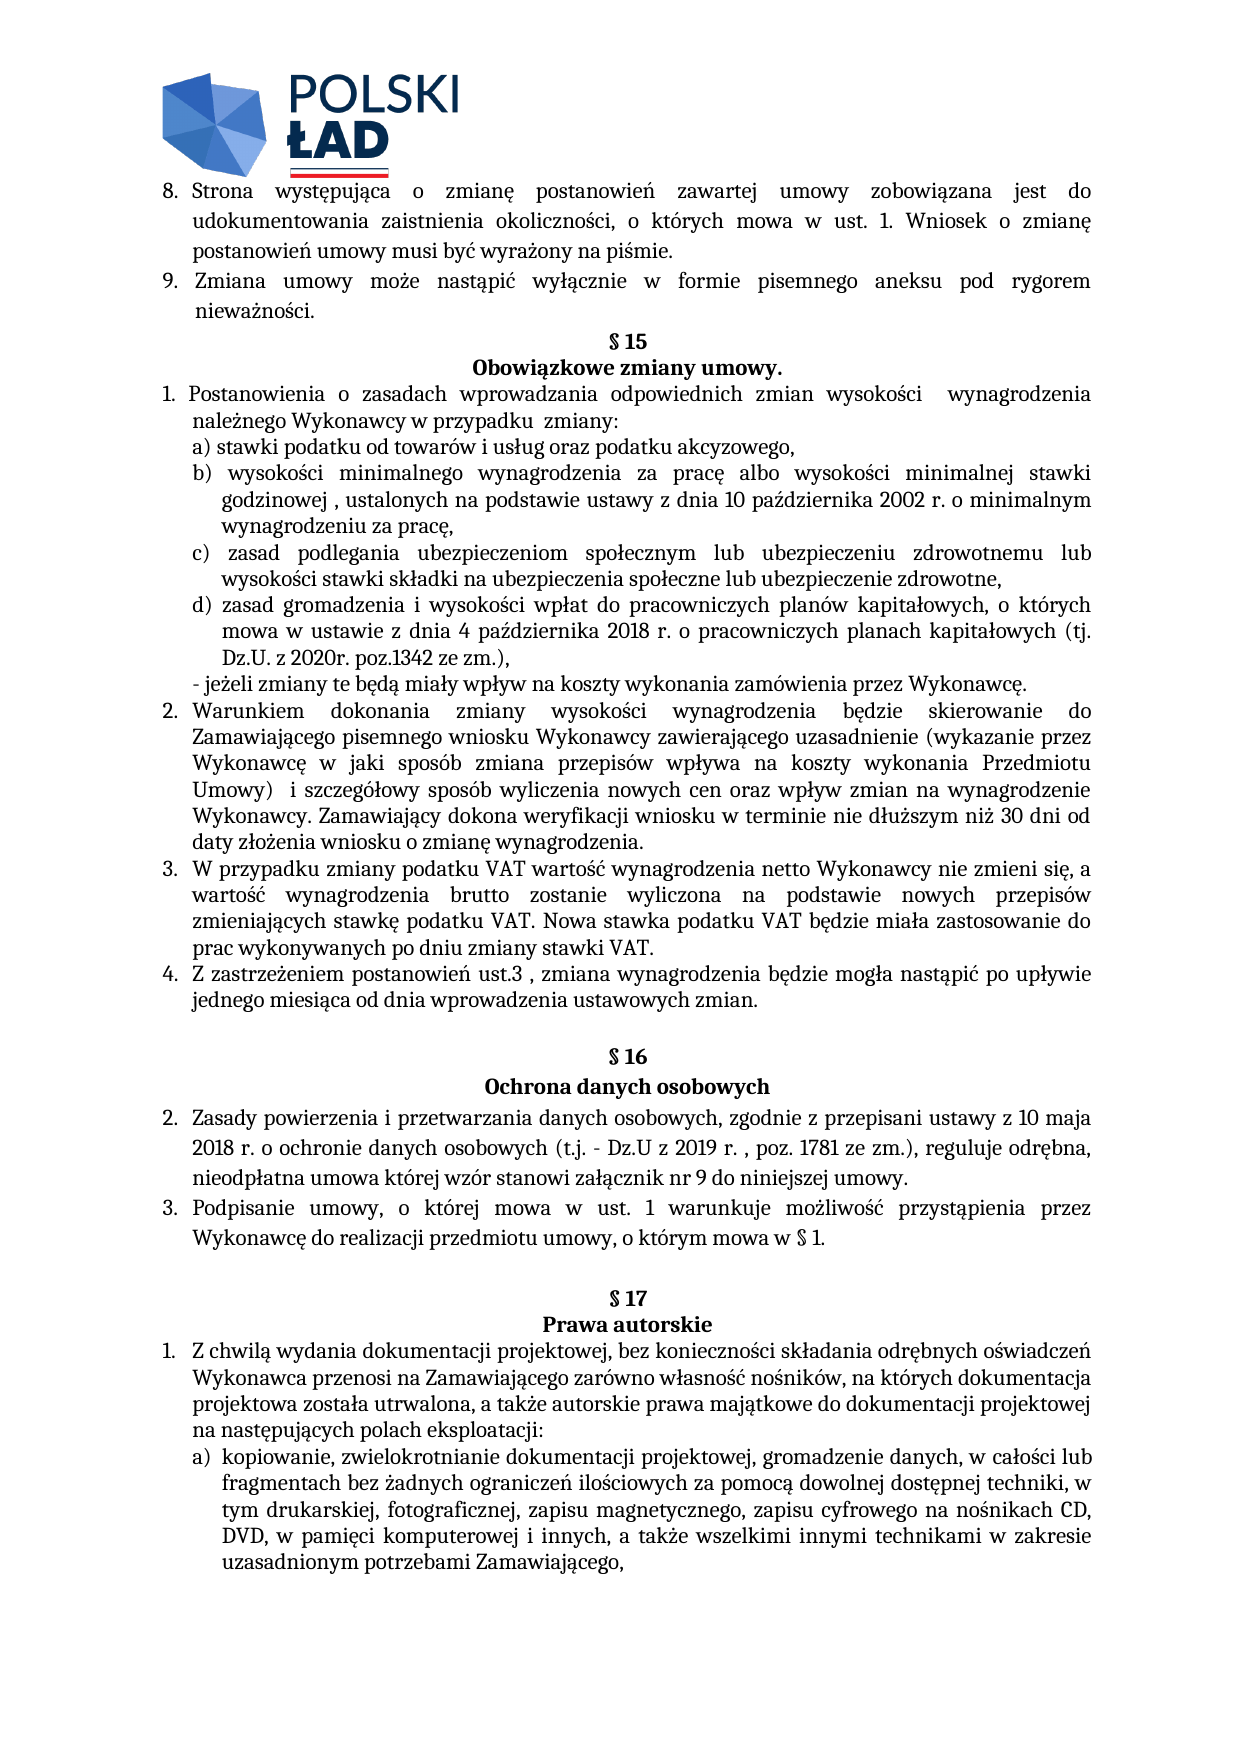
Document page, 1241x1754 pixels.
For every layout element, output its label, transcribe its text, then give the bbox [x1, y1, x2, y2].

text 3. W przypadku zmiany podatku VAT wartość wynagrodzenia netto Wykonawcy nie zmieni się, a wartość wynagrodzenia brutto zostanie wyliczona na podstawie nowych przepisów zmieniających stawkę podatku VAT. Nowa stawka podatku VAT będzie miała zastosowanie do prac wykonywanych po dniu zmiany stawki VAT. [162, 856, 1092, 961]
text a) kopiowanie, zwielokrotnianie dokumentacji projektowej, gromadzenie danych, w całości lub fragmentach bez żadnych ograniczeń ilościowych za pomocą dowolnej dostępnej techniki, w tym drukarskiej, fotograficznej, zapisu magnetycznego, zapisu cyfrowego na nośnikach CD, DVD, w pamięci komputerowej i innych, a także wszelkimi innymi technikami w zakresie uzasadnionym potrzebami Zamawiającego, [192, 1444, 1092, 1575]
text b) wysokości minimalnego wynagrodzenia za pracę albo wysokości minimalnej stawki godzinowej , ustalonych na podstawie ustawy z dnia 10 października 2002 r. o minimalnym wynagrodzeniu za pracę, [192, 460, 1092, 539]
list Zmiana umowy może nastąpić wyłącznie w formie pisemnego aneksu pod rygorem nieważności. [162, 268, 1092, 324]
list Podpisanie umowy, o której mowa w ust. 1 warunkuje możliwość przystąpienia przez Wykonawcę do realizacji przedmiotu umowy, o którym mowa w § 1. [162, 1195, 1092, 1251]
text § 15 [162, 328, 1092, 355]
list Zasady powierzenia i przetwarzania danych osobowych, zgodnie z przepisani ustawy z 10 maja 2018 r. o ochronie danych osobowych (t.j. - Dz.U z 2019 r. , poz. 1781 ze zm.), reguluje odrębna, nieodpłatna umowa której wzór stanowi załącznik nr 9 do niniejszej umowy. [162, 1104, 1092, 1191]
text Ochrona danych osobowych [162, 1074, 1092, 1100]
text 1. Z chwilą wydania dokumentacji projektowej, bez konieczności składania odrębnych oświadczeń Wykonawca przenosi na Zamawiającego zarówno własność nośników, na których dokumentacja projektowa została utrwalona, a także autorskie prawa majątkowe do dokumentacji projektowej na następujących polach eksploatacji: [162, 1338, 1092, 1444]
text Prawa autorskie [162, 1312, 1092, 1338]
text d) zasad gromadzenia i wysokości wpłat do pracowniczych planów kapitałowych, o których mowa w ustawie z dnia 4 października 2018 r. o pracowniczych planach kapitałowych (tj. Dz.U. z 2020r. poz.1342 ze zm.), [192, 592, 1092, 671]
text 4. Z zastrzeżeniem postanowień ust.3 , zmiana wynagrodzenia będzie mogła nastąpić po upływie jednego miesiąca od dnia wprowadzenia ustawowych zmian. [162, 961, 1092, 1014]
text Obowiązkowe zmiany umowy. [162, 355, 1092, 381]
text 1. Postanowienia o zasadach wprowadzania odpowiednich zmian wysokości wynagrodzenia należnego Wykonawcy w przypadku zmiany: [162, 381, 1092, 434]
text 2. Warunkiem dokonania zmiany wysokości wynagrodzenia będzie skierowanie do Zamawiającego pisemnego wniosku Wykonawcy zawierającego uzasadnienie (wykazanie przez Wykonawcę w jaki sposób zmiana przepisów wpływa na koszty wykonania Przedmiotu Umowy) i szczegółowy sposób wyliczenia nowych cen oraz wpływ zmian na wynagrodzenie Wykonawcy. Zamawiający dokona weryfikacji wniosku w terminie nie dłuższym niż 30 dni od daty złożenia wniosku o zmianę wynagrodzenia. [162, 697, 1092, 856]
picture [162, 73, 458, 178]
text - jeżeli zmiany te będą miały wpływ na koszty wykonania zamówienia przez Wykonawcę. [192, 671, 1092, 697]
list Strona występująca o zmianę postanowień zawartej umowy zobowiązana jest do udokumentowania zaistnienia okoliczności, o których mowa w ust. 1. Wniosek o zmianę postanowień umowy musi być wyrażony na piśmie. [162, 177, 1092, 264]
text a) stawki podatku od towarów i usług oraz podatku akcyzowego, [162, 434, 1092, 460]
text c) zasad podlegania ubezpieczeniom społecznym lub ubezpieczeniu zdrowotnemu lub wysokości stawki składki na ubezpieczenia społeczne lub ubezpieczenie zdrowotne, [192, 539, 1092, 592]
text § 16 [162, 1044, 1092, 1070]
text § 17 [162, 1286, 1092, 1312]
